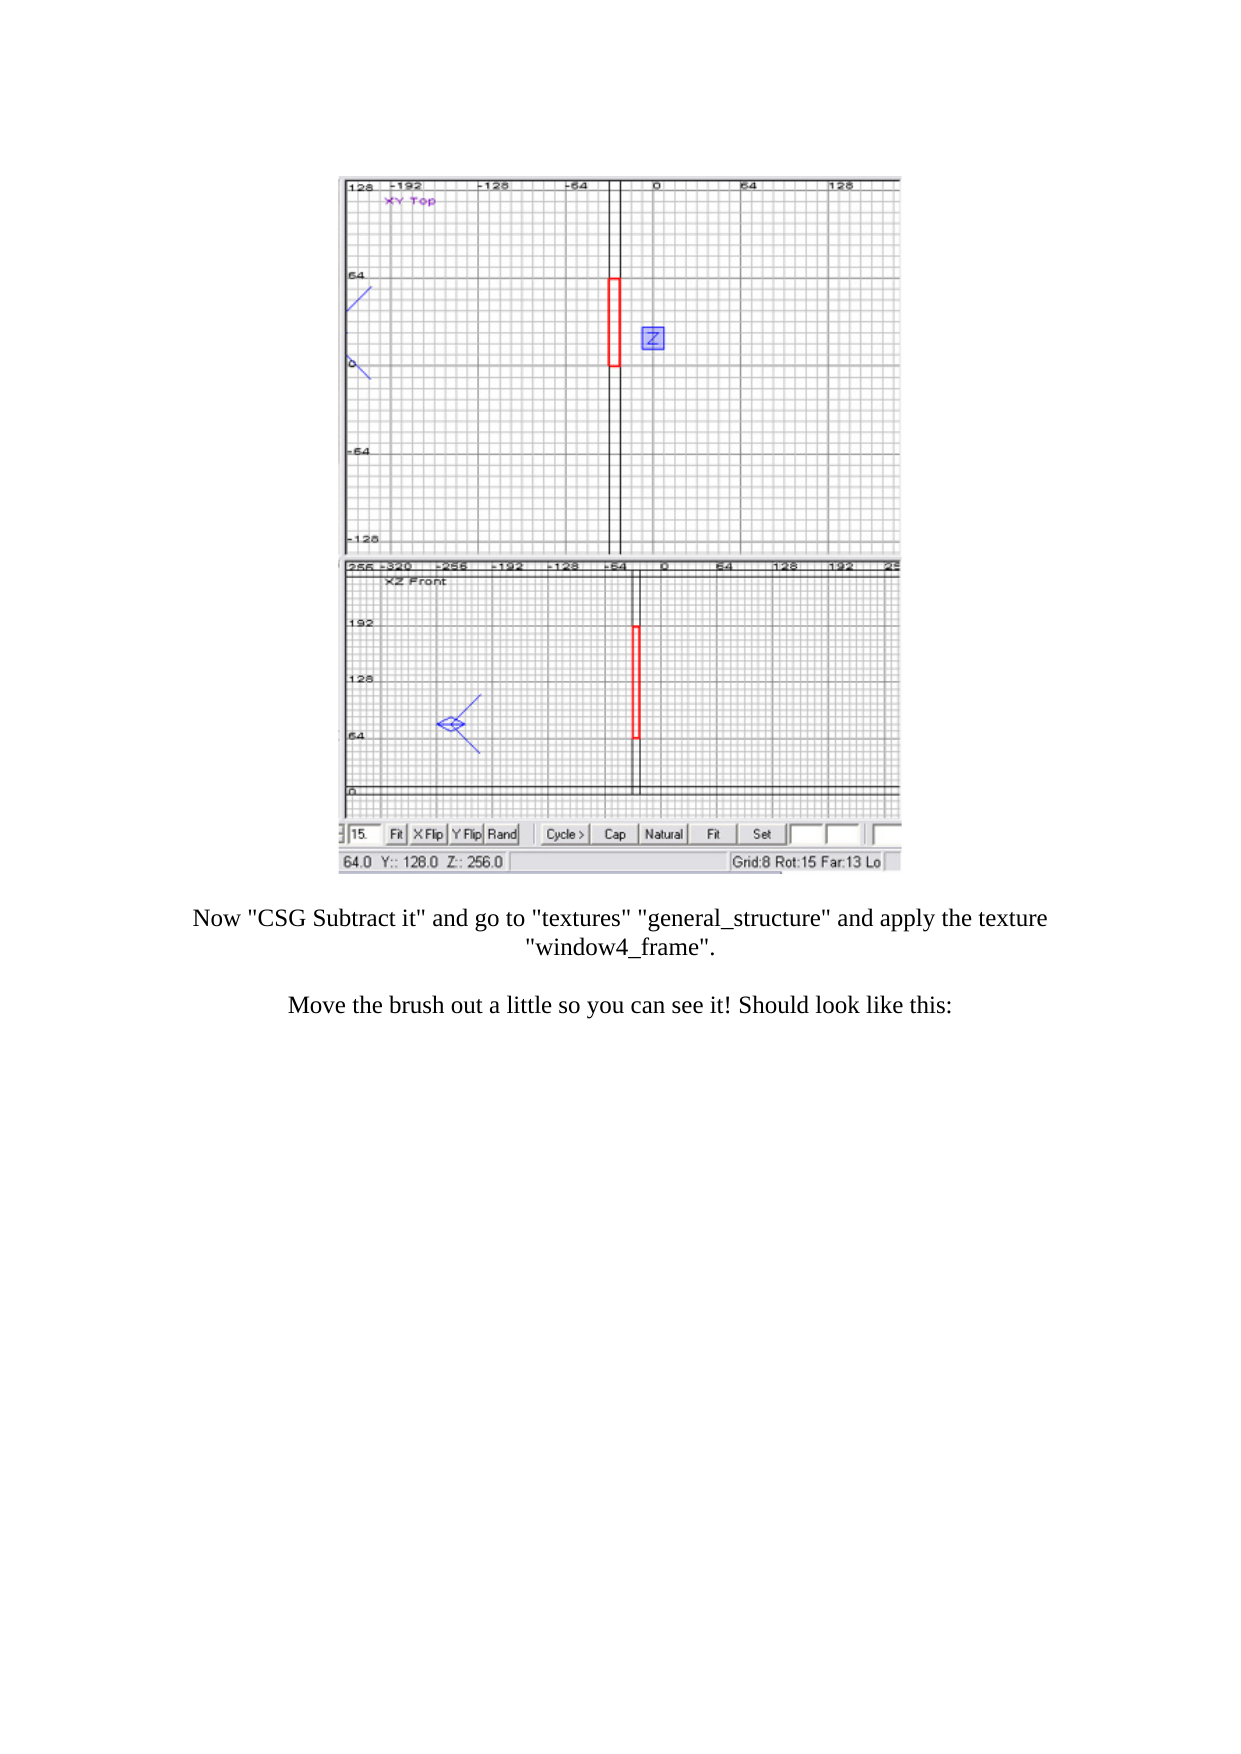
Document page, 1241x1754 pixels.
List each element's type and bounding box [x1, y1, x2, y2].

table_cell [148, 148, 1093, 1048]
picture [338, 176, 902, 874]
